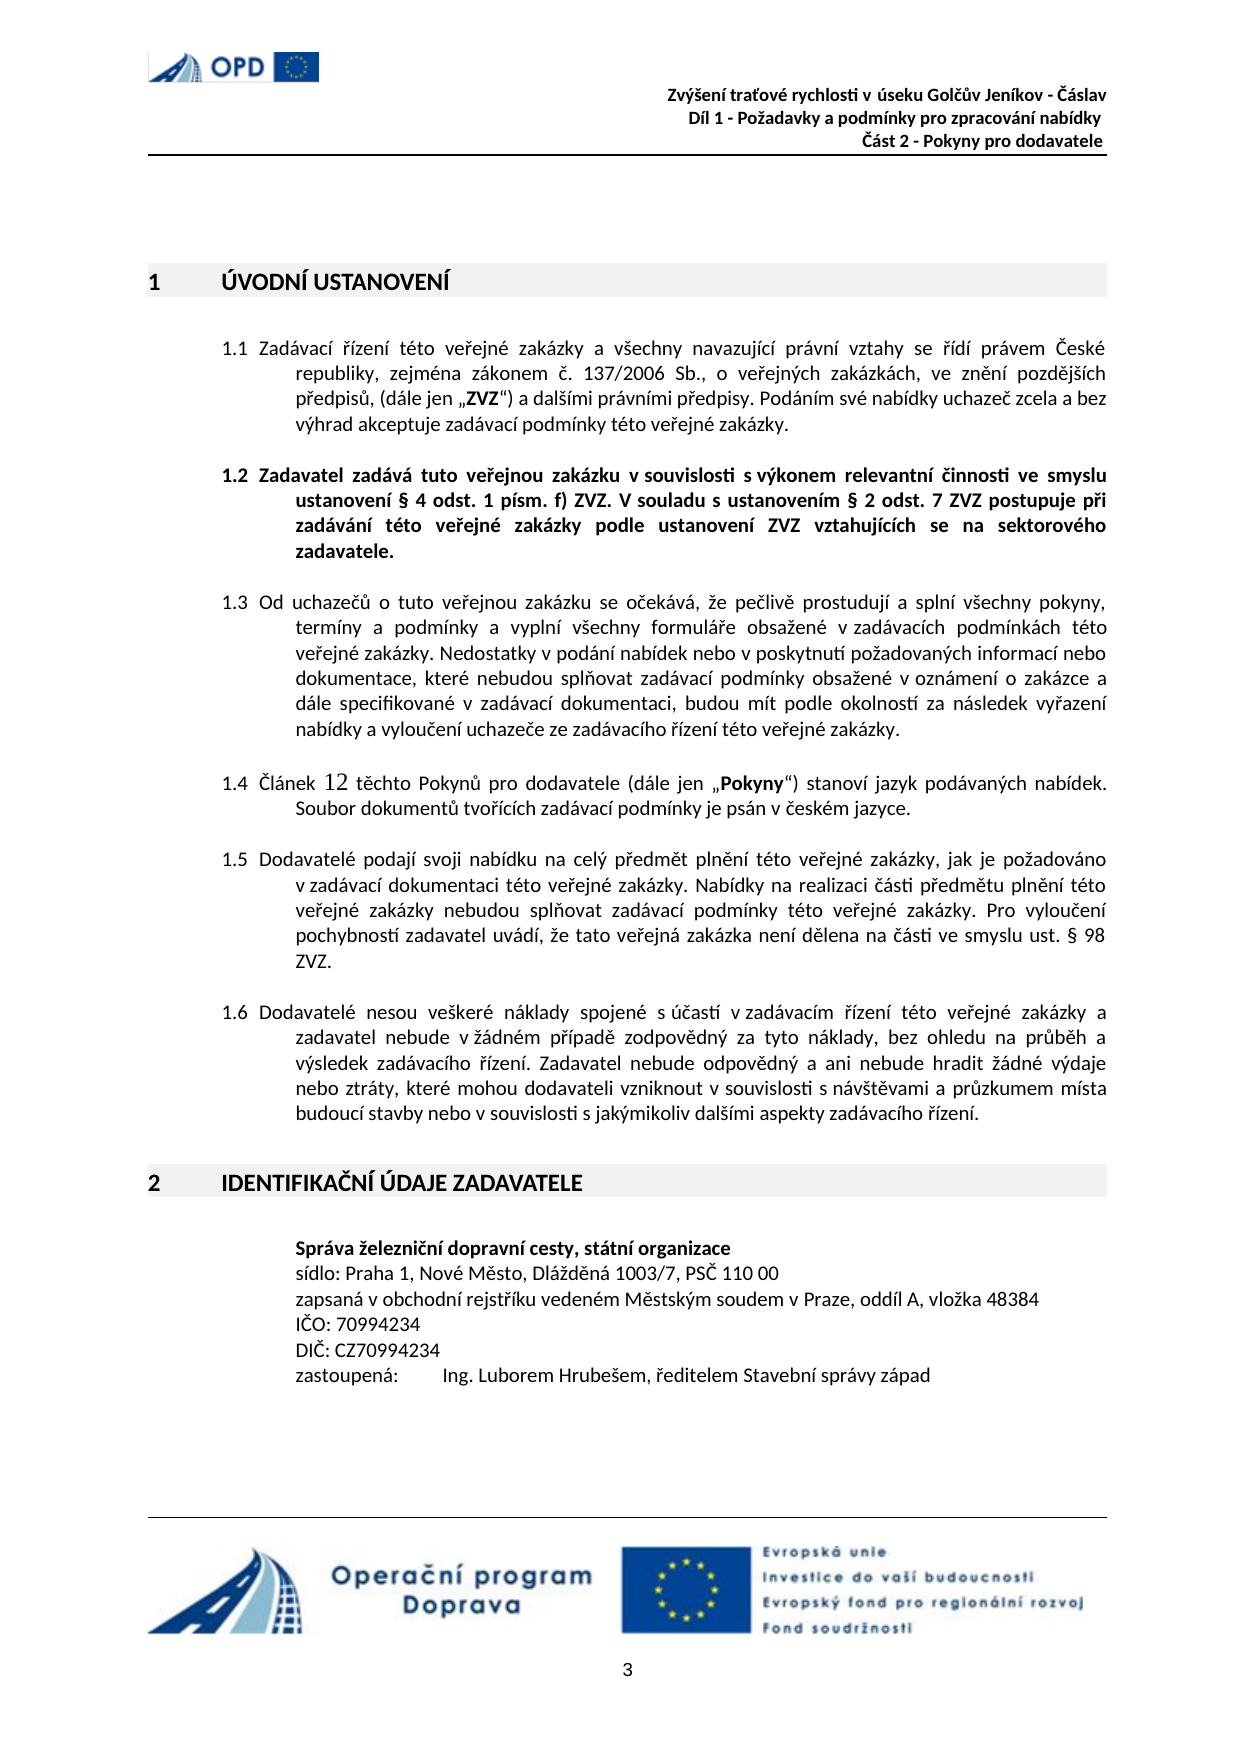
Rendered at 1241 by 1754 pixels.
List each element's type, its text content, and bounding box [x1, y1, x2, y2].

list Od uchazečů o tuto veřejnou zakázku se očekává, že pečlivě prostudují a splní všechny pokyny, termíny a podmínky a vyplní všechny formuláře obsažené v zadávacích podmínkách této veřejné zakázky. Nedostatky v podání nabídek nebo v poskytnutí požadovaných informací nebo dokumentace, které nebudou splňovat zadávací podmínky obsažené v oznámení o zakázce a dále specifikované v zadávací dokumentaci, budou mít podle okolností za následek vyřazení nabídky a vyloučení uchazeče ze zadávacího řízení této veřejné zakázky. [221, 589, 1107, 741]
picture [147, 52, 319, 84]
text sídlo: Praha 1, Nové Město, Dlážděná 1003/7, PSČ 110 00 [295, 1261, 1107, 1286]
text IČO: 70994234 [295, 1311, 1107, 1337]
subtitle IDENTIFIKAČNÍ ÚDAJE ZADAVATELE [148, 1164, 1107, 1197]
list Dodavatelé podají svoji nabídku na celý předmět plnění této veřejné zakázky, jak je požadováno v zadávací dokumentaci této veřejné zakázky. Nabídky na realizaci části předmětu plnění této veřejné zakázky nebudou splňovat zadávací podmínky této veřejné zakázky. Pro vyloučení pochybností zadavatel uvádí, že tato veřejná zakázka není dělena na části ve smyslu ust. § 98 ZVZ. [221, 846, 1107, 973]
text zastoupená: Ing. Luborem Hrubešem, ředitelem Stavební správy západ [295, 1362, 1107, 1388]
list Zadavatel zadává tuto veřejnou zakázku v souvislosti s výkonem relevantní činnosti ve smyslu ustanovení § 4 odst. 1 písm. f) ZVZ. V souladu s ustanovením § 2 odst. 7 ZVZ postupuje při zadávání této veřejné zakázky podle ustanovení ZVZ vztahujících se na sektorového zadavatele. [221, 462, 1107, 563]
list Dodavatelé nesou veškeré náklady spojené s účastí v zadávacím řízení této veřejné zakázky a zadavatel nebude v žádném případě zodpovědný za tyto náklady, bez ohledu na průběh a výsledek zadávacího řízení. Zadavatel nebude odpovědný a ani nebude hradit žádné výdaje nebo ztráty, které mohou dodavateli vzniknout v souvislosti s návštěvami a průzkumem místa budoucí stavby nebo v souvislosti s jakýmikoliv dalšími aspekty zadávacího řízení. [221, 999, 1107, 1126]
text Správa železniční dopravní cesty, státní organizace [295, 1235, 1107, 1261]
list Článek 12 těchto Pokynů pro dodavatele (dále jen „Pokyny“) stanoví jazyk podávaných nabídek. Soubor dokumentů tvořících zadávací podmínky je psán v českém jazyce. [221, 767, 1107, 821]
subtitle ÚVODNÍ USTANOVENÍ [148, 263, 1107, 297]
text DIČ: CZ70994234 [295, 1337, 1107, 1362]
list Zadávací řízení této veřejné zakázky a všechny navazující právní vztahy se řídí právem České republiky, zejména zákonem č. 137/2006 Sb., o veřejných zakázkách, ve znění pozdějších předpisů, (dále jen „ZVZ“) a dalšími právními předpisy. Podáním své nabídky uchazeč zcela a bez výhrad akceptuje zadávací podmínky této veřejné zakázky. [221, 335, 1107, 436]
picture [147, 1546, 1085, 1637]
text zapsaná v obchodní rejstříku vedeném Městským soudem v Praze, oddíl A, vložka 48384 [295, 1286, 1107, 1311]
